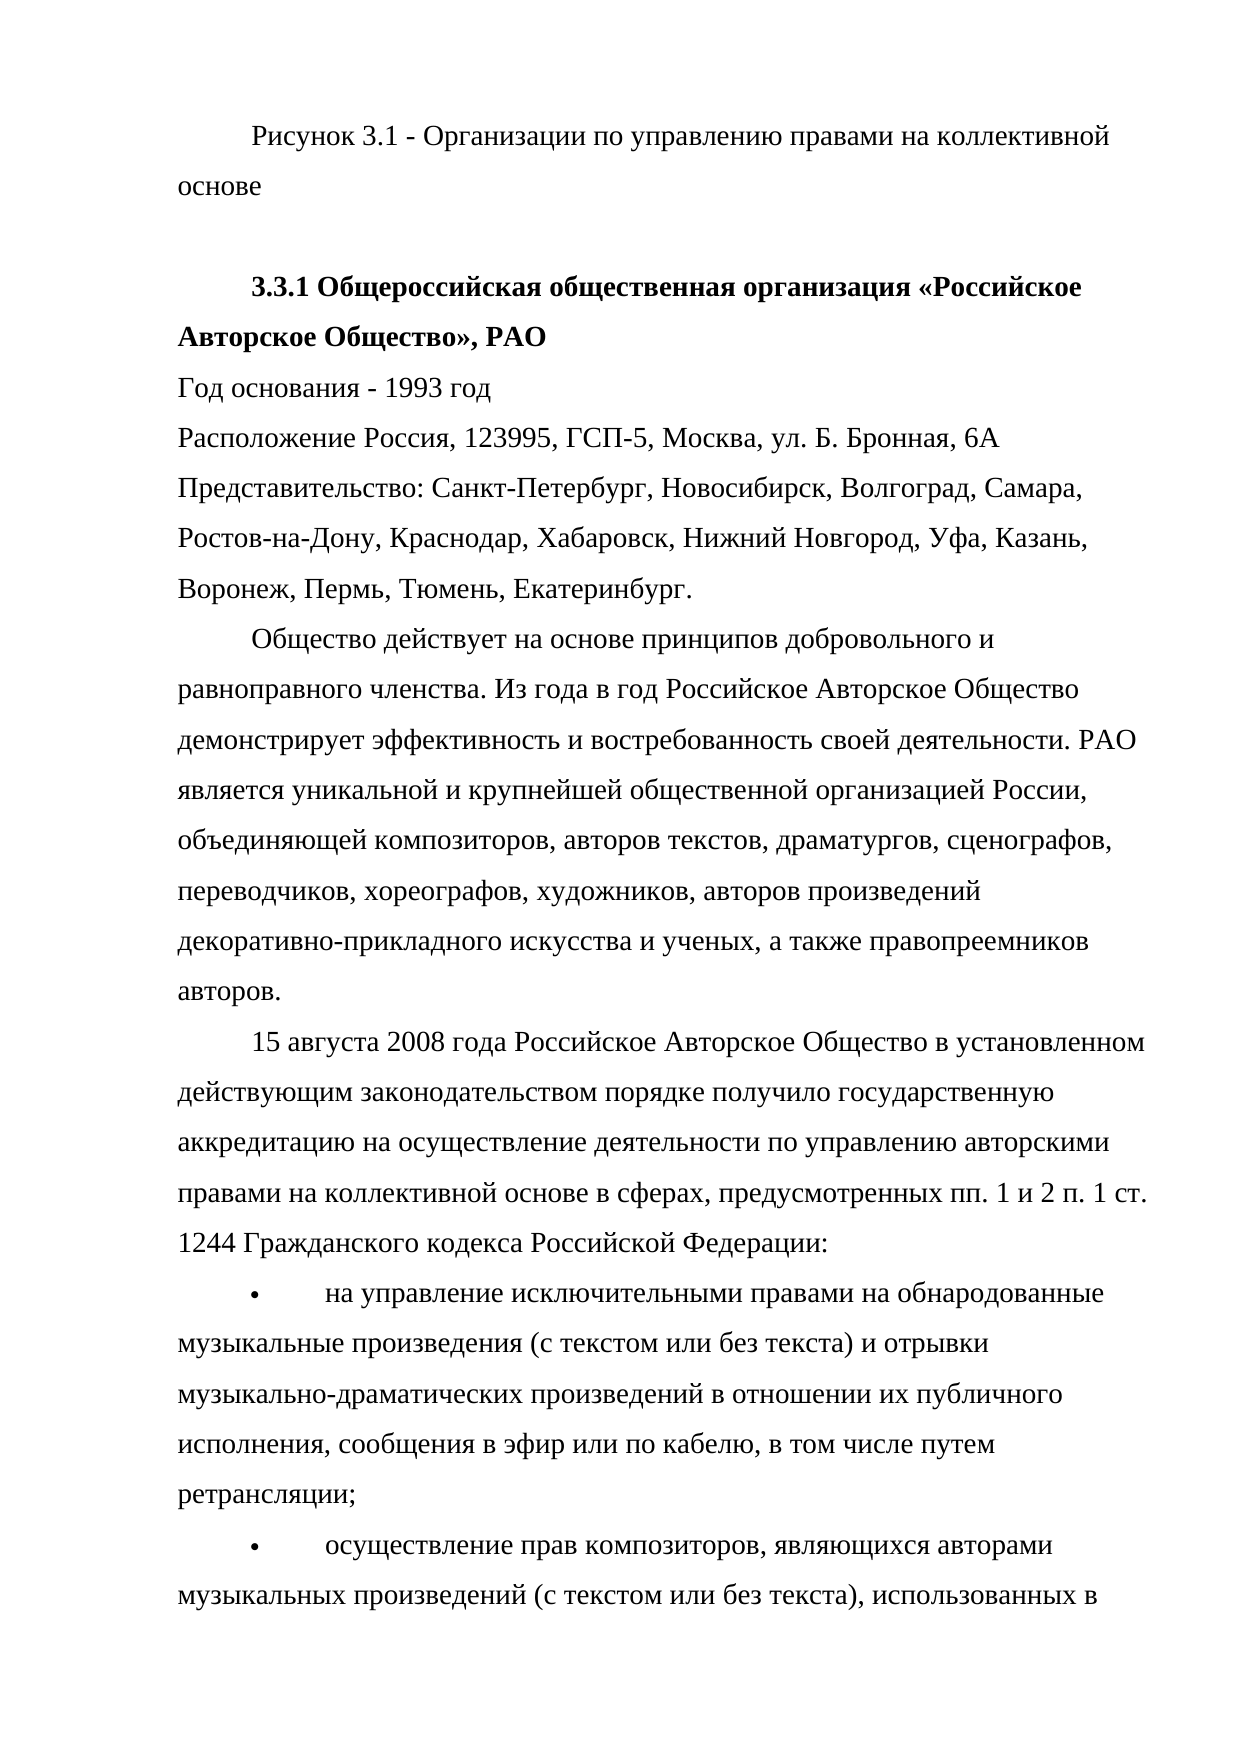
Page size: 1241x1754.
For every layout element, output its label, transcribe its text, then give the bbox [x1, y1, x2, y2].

text Общество действует на основе принципов добровольного и равноправного членства. Из года в год Российское Авторское Общество демонстрирует эффективность и востребованность своей деятельности. РАО является уникальной и крупнейшей общественной организацией России, объединяющей композиторов, авторов текстов, драматургов, сценографов, переводчиков, хореографов, художников, авторов произведений декоративно-прикладного искусства и ученых, а также правопреемников авторов. [177, 621, 1152, 1007]
text 3.3.1 Общероссийская общественная организация «Российское Авторское Общество», РАО Год основания - 1993 год Расположение Россия, 123995, ГСП-5, Москва, ул. Б. Бронная, 6А Представительство: Санкт-Петербург, Новосибирск, Волгоград, Самара, Ростов-на-Дону, Краснодар, Хабаровск, Нижний Новгород, Уфа, Казань, Воронеж, Пермь, Тюмень, Екатеринбург. [177, 269, 1152, 604]
list на управление исключительными правами на обнародованные музыкальные произведения (с текстом или без текста) и отрывки музыкально-драматических произведений в отношении их публичного исполнения, сообщения в эфир или по кабелю, в том числе путем ретрансляции; [177, 1275, 1152, 1510]
text Рисунок 3.1 - Организации по управлению правами на коллективной основе [177, 118, 1152, 202]
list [177, 1527, 1152, 1611]
text 15 августа 2008 года Российское Авторское Общество в установленном действующим законодательством порядке получило государственную аккредитацию на осуществление деятельности по управлению авторскими правами на коллективной основе в сферах, предусмотренных пп. 1 и 2 п. 1 ст. 1244 Гражданского кодекса Российской Федерации: [177, 1024, 1152, 1258]
